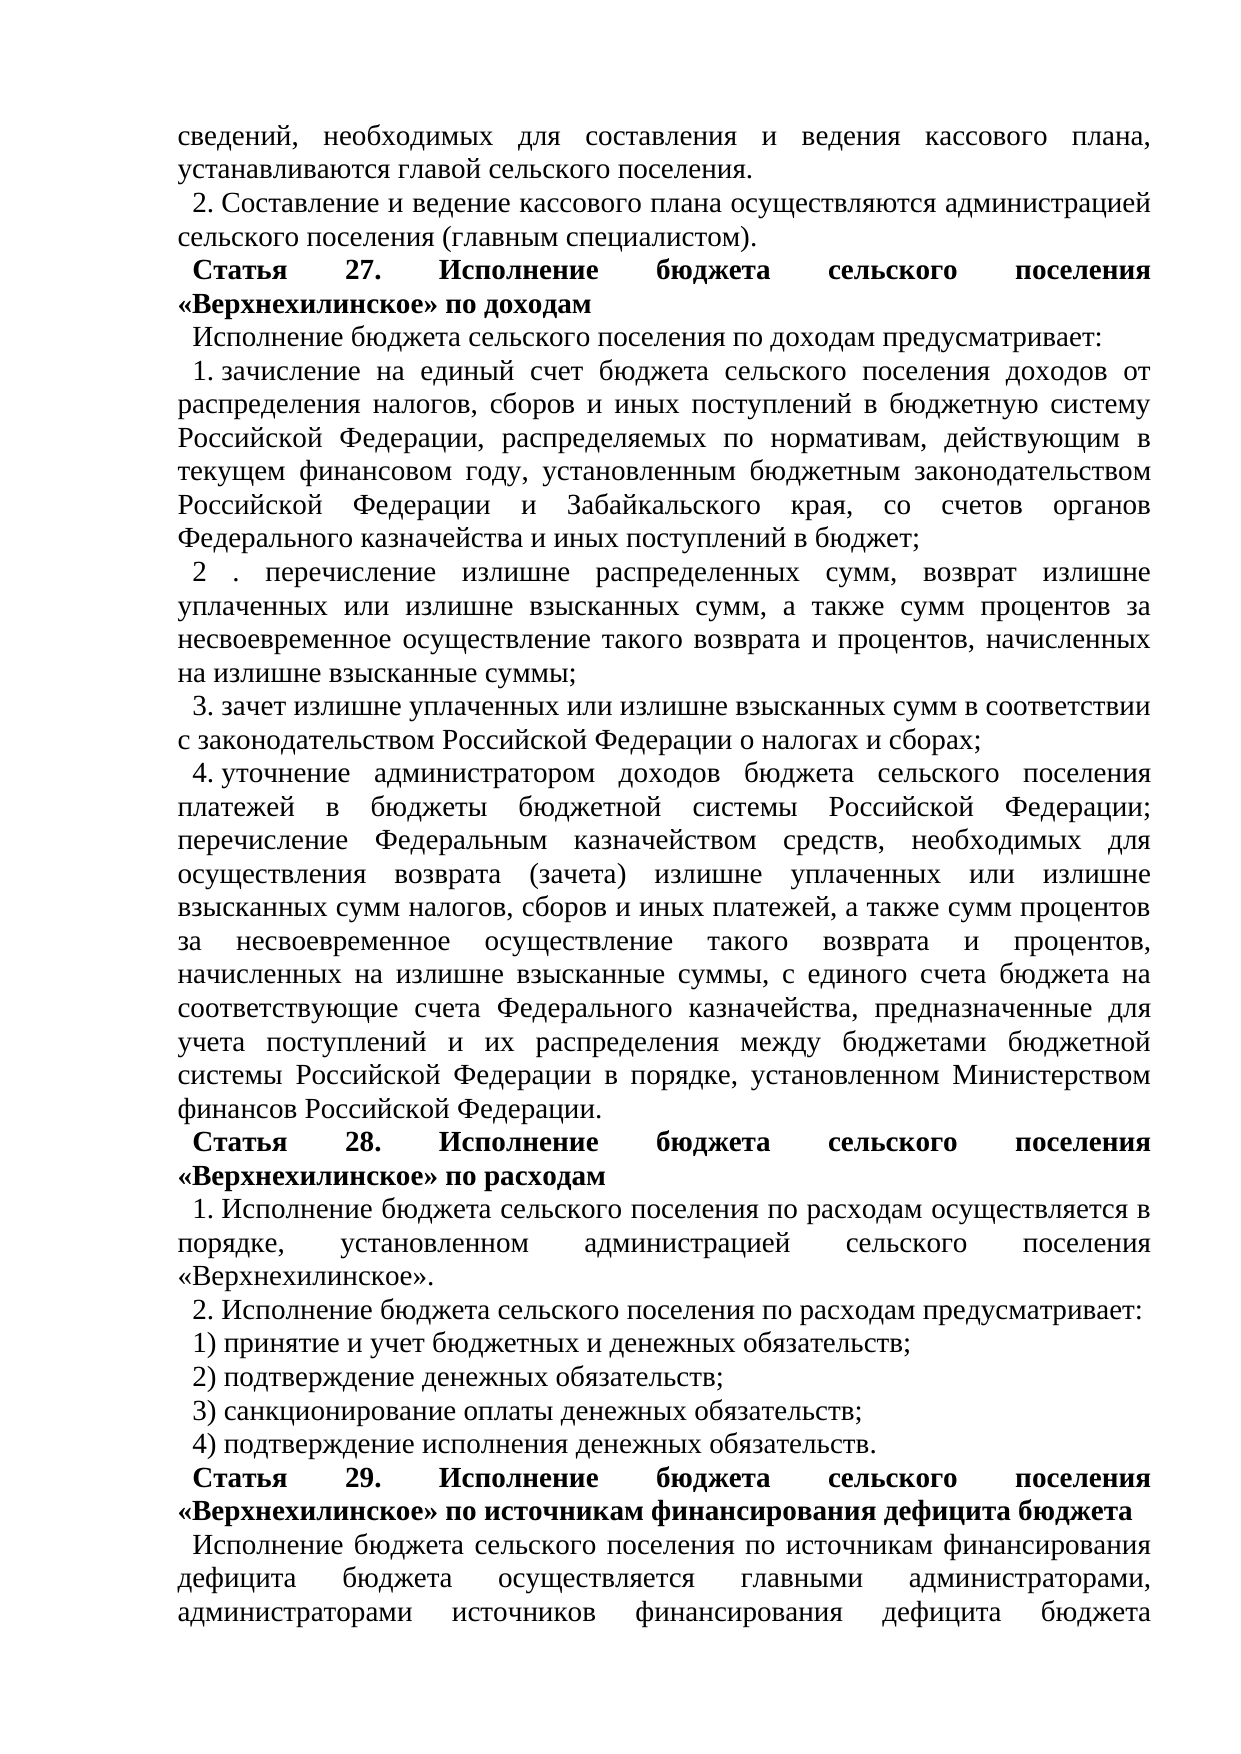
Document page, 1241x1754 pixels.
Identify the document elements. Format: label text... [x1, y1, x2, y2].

text 1. зачисление на единый счет бюджета сельского поселения доходов от распределения налогов, сборов и иных поступлений в бюджетную систему Российской Федерации, распределяемых по нормативам, действующим в текущем финансовом году, установленным бюджетным законодательством Российской Федерации и Забайкальского края, со счетов органов Федерального казначейства и иных поступлений в бюджет; [177, 353, 1152, 554]
text 4. уточнение администратором доходов бюджета сельского поселения платежей в бюджеты бюджетной системы Российской Федерации; перечисление Федеральным казначейством средств, необходимых для осуществления возврата (зачета) излишне уплаченных или излишне взысканных сумм налогов, сборов и иных платежей, а также сумм процентов за несвоевременное осуществление такого возврата и процентов, начисленных на излишне взысканные суммы, с единого счета бюджета на соответствующие счета Федерального казначейства, предназначенные для учета поступлений и их распределения между бюджетами бюджетной системы Российской Федерации в порядке, установленном Министерством финансов Российской Федерации. [177, 755, 1152, 1124]
text 4) подтверждение исполнения денежных обязательств. [177, 1426, 1152, 1460]
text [177, 118, 1152, 185]
text 2. Исполнение бюджета сельского поселения по расходам предусматривает: [177, 1292, 1152, 1326]
text 2. Составление и ведение кассового плана осуществляются администрацией сельского поселения (главным специалистом). [177, 185, 1152, 252]
text 3. зачет излишне уплаченных или излишне взысканных сумм в соответствии с законодательством Российской Федерации о налогах и сборах; [177, 688, 1152, 755]
text 3) санкционирование оплаты денежных обязательств; [177, 1393, 1152, 1426]
text 1. Исполнение бюджета сельского поселения по расходам осуществляется в порядке, установленном администрацией сельского поселения «Верхнехилинское». [177, 1191, 1152, 1292]
text Статья 28. Исполнение бюджета сельского поселения «Верхнехилинское» по расходам [177, 1124, 1152, 1191]
text Статья 27. Исполнение бюджета сельского поселения «Верхнехилинское» по доходам [177, 252, 1152, 319]
text Исполнение бюджета сельского поселения по доходам предусматривает: [177, 319, 1152, 353]
text 2 . перечисление излишне распределенных сумм, возврат излишне уплаченных или излишне взысканных сумм, а также сумм процентов за несвоевременное осуществление такого возврата и процентов, начисленных на излишне взысканные суммы; [177, 554, 1152, 688]
text Статья 29. Исполнение бюджета сельского поселения «Верхнехилинское» по источникам финансирования дефицита бюджета [177, 1460, 1152, 1527]
text 1) принятие и учет бюджетных и денежных обязательств; [177, 1326, 1152, 1359]
text 2) подтверждение денежных обязательств; [177, 1359, 1152, 1393]
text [177, 1527, 1152, 1627]
